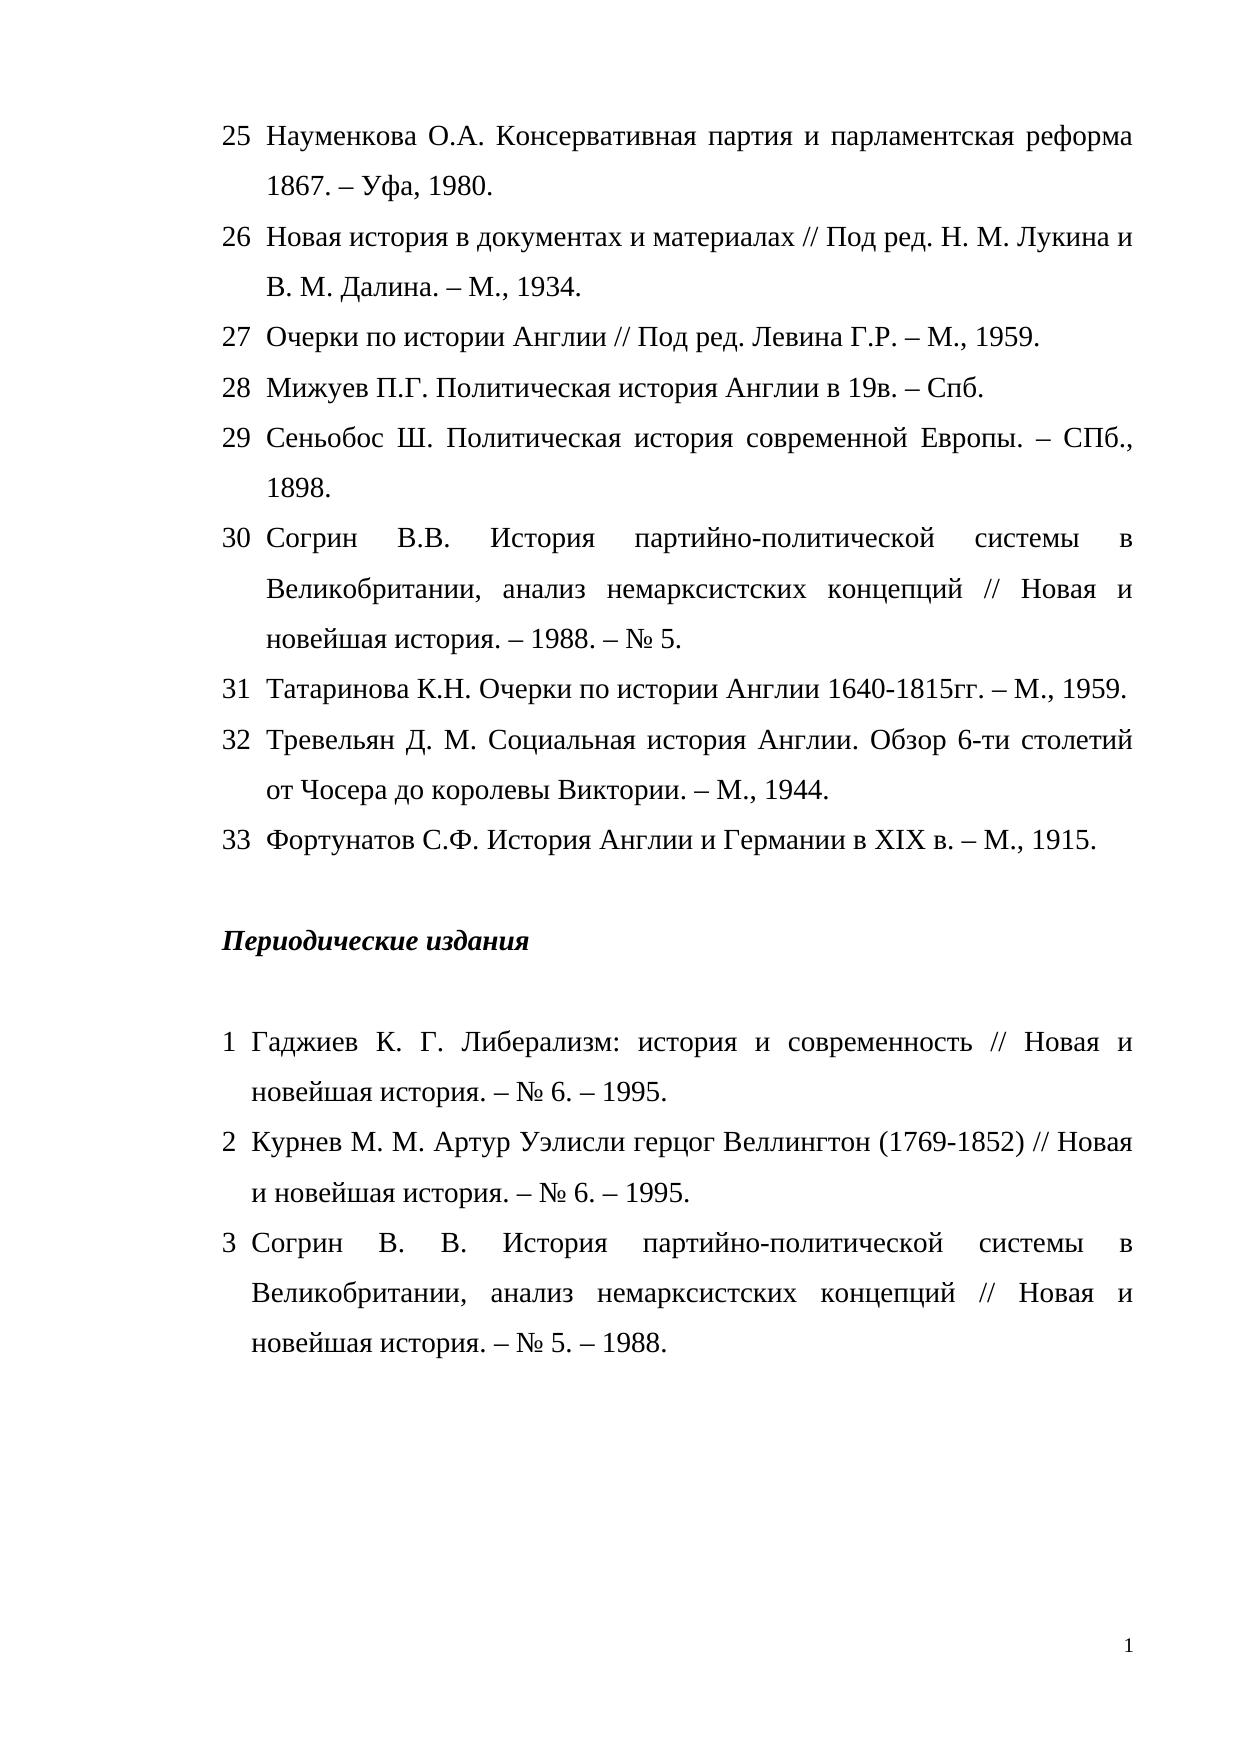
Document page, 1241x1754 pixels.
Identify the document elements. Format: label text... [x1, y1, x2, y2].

list Согрин В. В. История партийно-политической системы в Великобритании, анализ немарксистских концепций // Новая и новейшая история. – № 5. – 1988. [222, 1225, 1134, 1359]
list Татаринова К.Н. Очерки по истории Англии 1640-1815гг. – М., 1959. [222, 672, 1134, 705]
list Мижуев П.Г. Политическая история Англии в 19в. – Спб. [222, 370, 1134, 403]
list Новая история в документах и материалах // Под ред. Н. М. Лукина и В. М. Далина. – М., 1934. [222, 219, 1134, 303]
list Сеньобос Ш. Политическая история современной Европы. – СПб., 1898. [222, 420, 1134, 504]
list Фортунатов С.Ф. История Англии и Германии в XIX в. – М., 1915. [222, 822, 1134, 856]
list Тревельян Д. М. Социальная история Англии. Обзор 6-ти столетий от Чосера до королевы Виктории. – М., 1944. [222, 722, 1134, 806]
list Курнев М. М. Артур Уэлисли герцог Веллингтон (1769-1852) // Новая и новейшая история. – № 6. – 1995. [222, 1124, 1134, 1208]
list Согрин В.В. История партийно-политической системы в Великобритании, анализ немарксистских концепций // Новая и новейшая история. – 1988. – № 5. [222, 521, 1134, 655]
text Периодические издания [148, 923, 1134, 957]
list Очерки по истории Англии // Под ред. Левина Г.Р. – М., 1959. [222, 319, 1134, 353]
list Гаджиев К. Г. Либерализм: история и современность // Новая и новейшая история. – № 6. – 1995. [222, 1024, 1134, 1108]
list Науменкова О.А. Консервативная партия и парламентская реформа 1867. – Уфа, 1980. [222, 118, 1134, 202]
